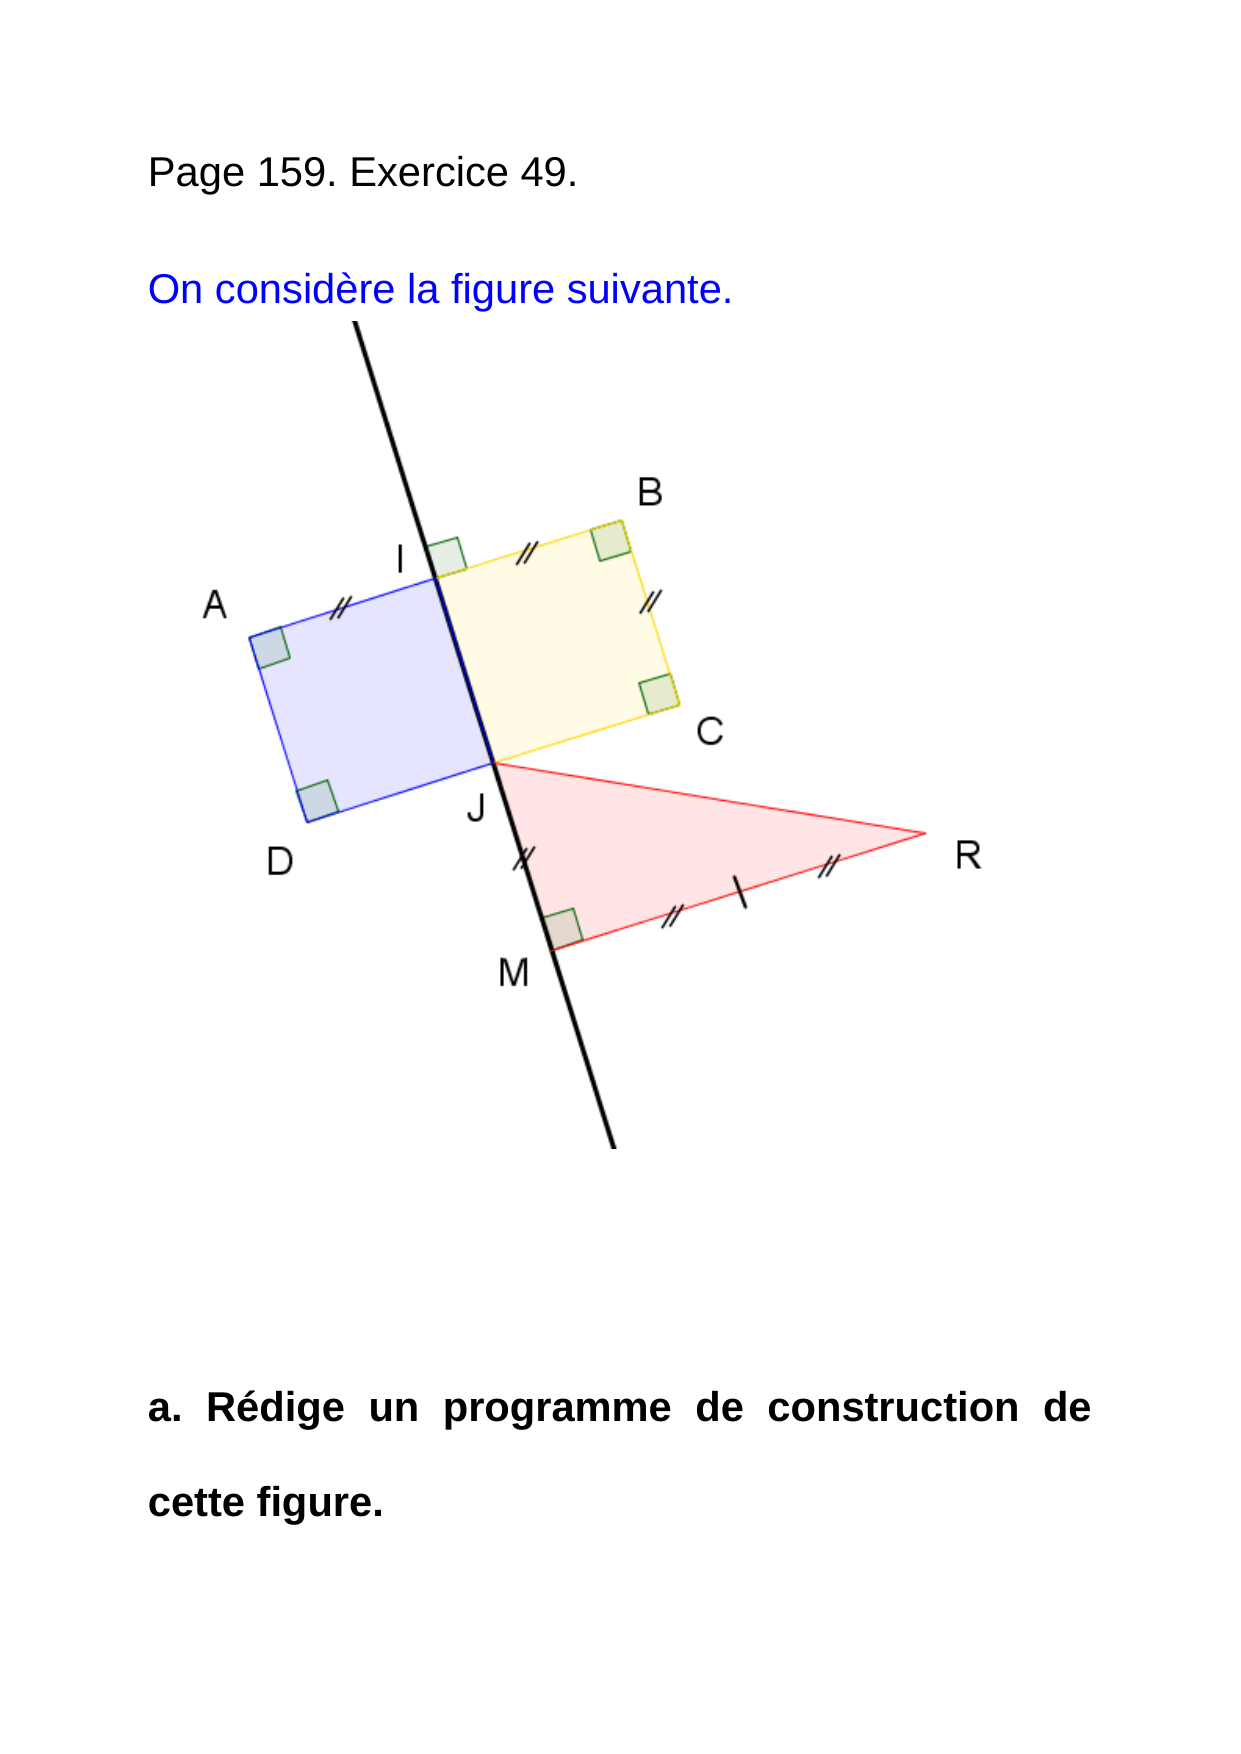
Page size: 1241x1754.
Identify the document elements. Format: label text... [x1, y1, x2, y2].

text On considère la figure suivante. [148, 264, 1093, 312]
text Page 159. Exercice 49. [148, 148, 1093, 196]
text a. Rédige un programme de construction de cette figure. [148, 1382, 1093, 1526]
